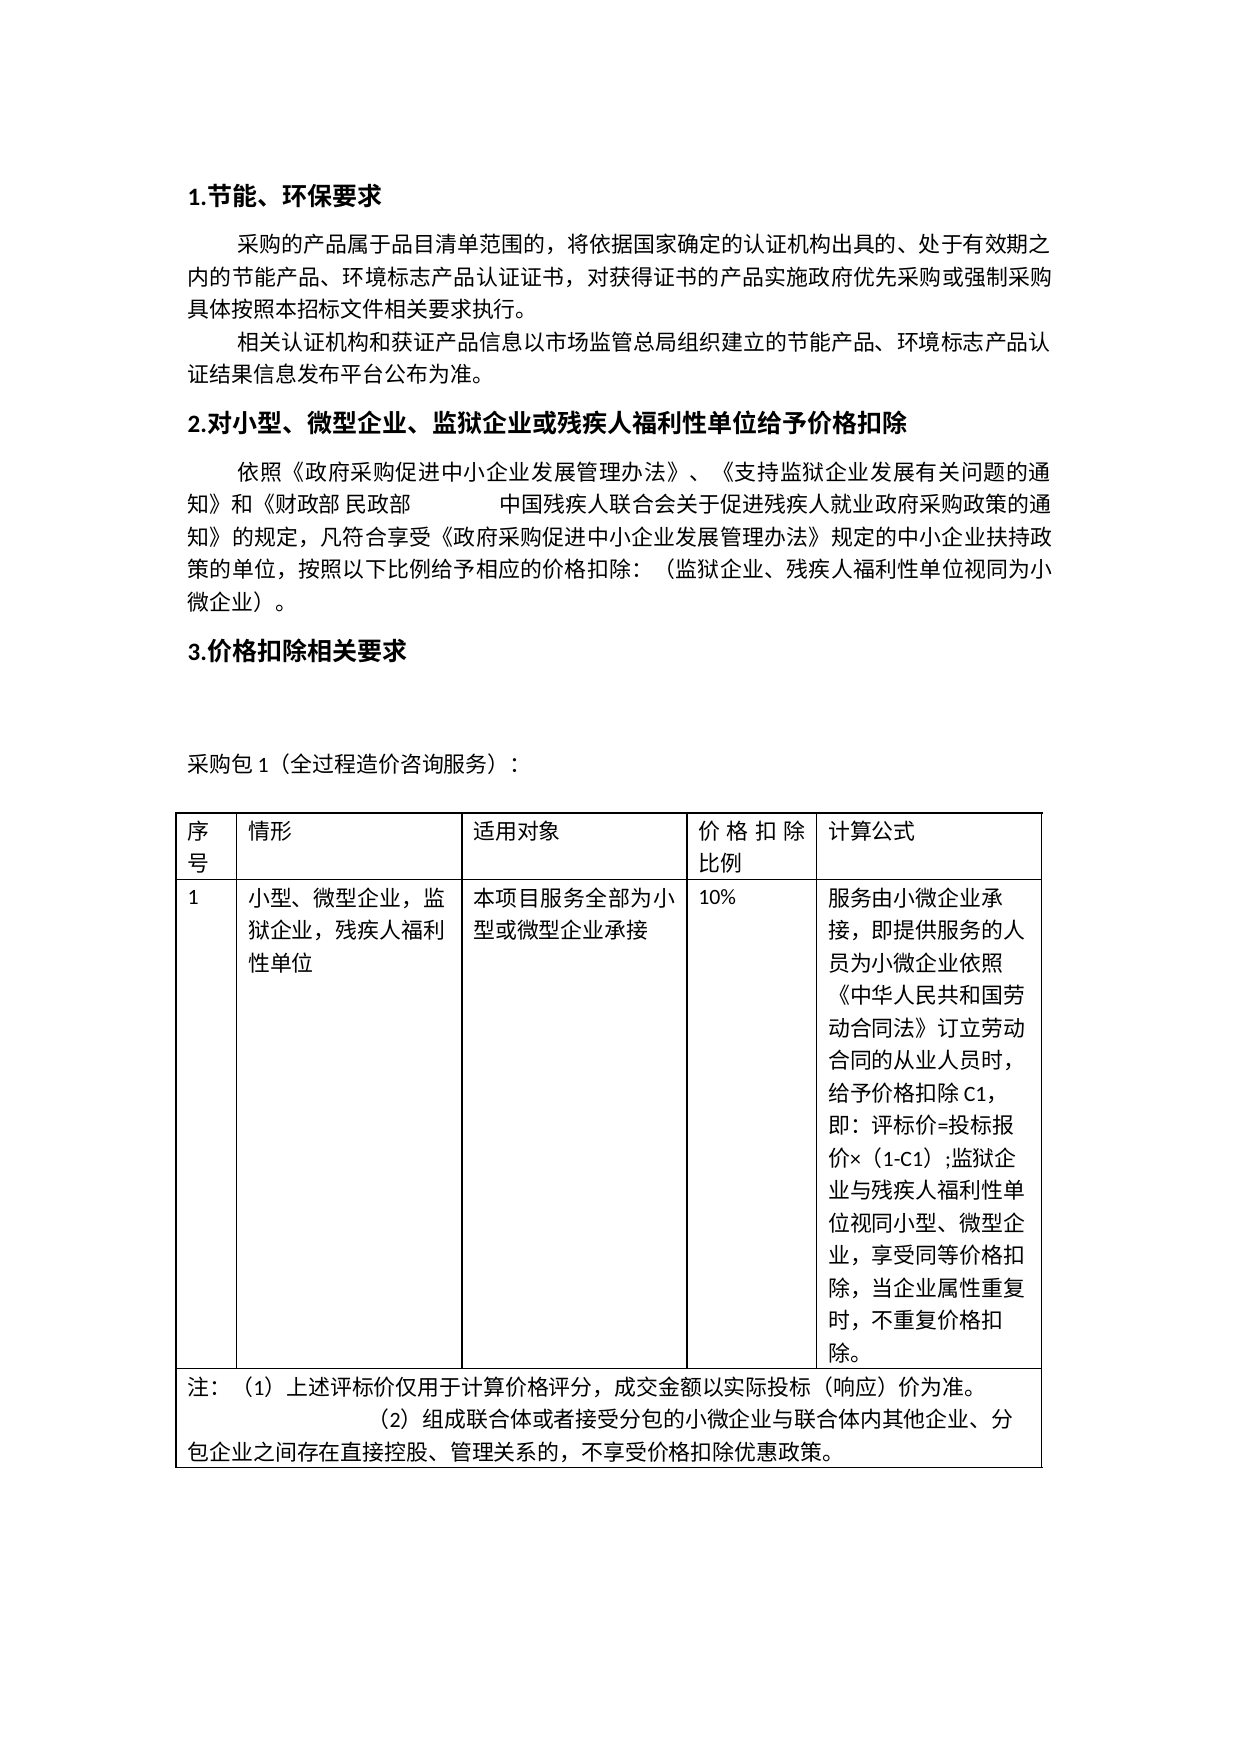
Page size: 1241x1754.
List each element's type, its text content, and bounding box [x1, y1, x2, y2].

table_header 序号 [177, 814, 236, 878]
text 相关认证机构和获证产品信息以市场监管总局组织建立的节能产品、环境标志产品认证结果信息发布平台公布为准。 [187, 324, 1053, 389]
text 2.对小型、微型企业、监狱企业或残疾人福利性单位给予价格扣除 [187, 389, 1053, 454]
table_cell 小型、微型企业，监狱企业，残疾人福利性单位 [237, 880, 461, 1368]
table_cell 10% [688, 880, 816, 1368]
table_header 适用对象 [463, 814, 686, 878]
table_header 价格扣除比例 [688, 814, 816, 878]
table_header 计算公式 [817, 814, 1041, 878]
text 依照《政府采购促进中小企业发展管理办法》、《支持监狱企业发展有关问题的通知》和《财政部 民政部 中国残疾人联合会关于促进残疾人就业政府采购政策的通知》的规定，凡符合享受《政府采购促进中小企业发展管理办法》规定的中小企业扶持政策的单位，按照以下比例给予相应的价格扣除：（监狱企业、残疾人福利性单位视同为小、微企业）。 [187, 454, 1053, 617]
text 采购包1（全过程造价咨询服务）： [187, 747, 1053, 779]
text 1.节能、环保要求 [187, 162, 1053, 227]
text 采购的产品属于品目清单范围的，将依据国家确定的认证机构出具的、处于有效期之内的节能产品、环境标志产品认证证书，对获得证书的产品实施政府优先采购或强制采购，具体按照本招标文件相关要求执行。 [187, 227, 1053, 324]
table_cell 本项目服务全部为小型或微型企业承接 [463, 880, 686, 1368]
table_header 情形 [237, 814, 461, 878]
table_cell 1 [177, 880, 236, 1368]
text 3.价格扣除相关要求 [187, 617, 1053, 682]
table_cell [817, 880, 1041, 1368]
table_cell 注：（1）上述评标价仅用于计算价格评分，成交金额以实际投标（响应）价为准。 （2）组成联合体或者接受分包的小微企业与联合体内其他企业、分包企业之间存在直接控股、管理关系的，不享受价格扣除优惠政策。 [177, 1369, 1041, 1467]
